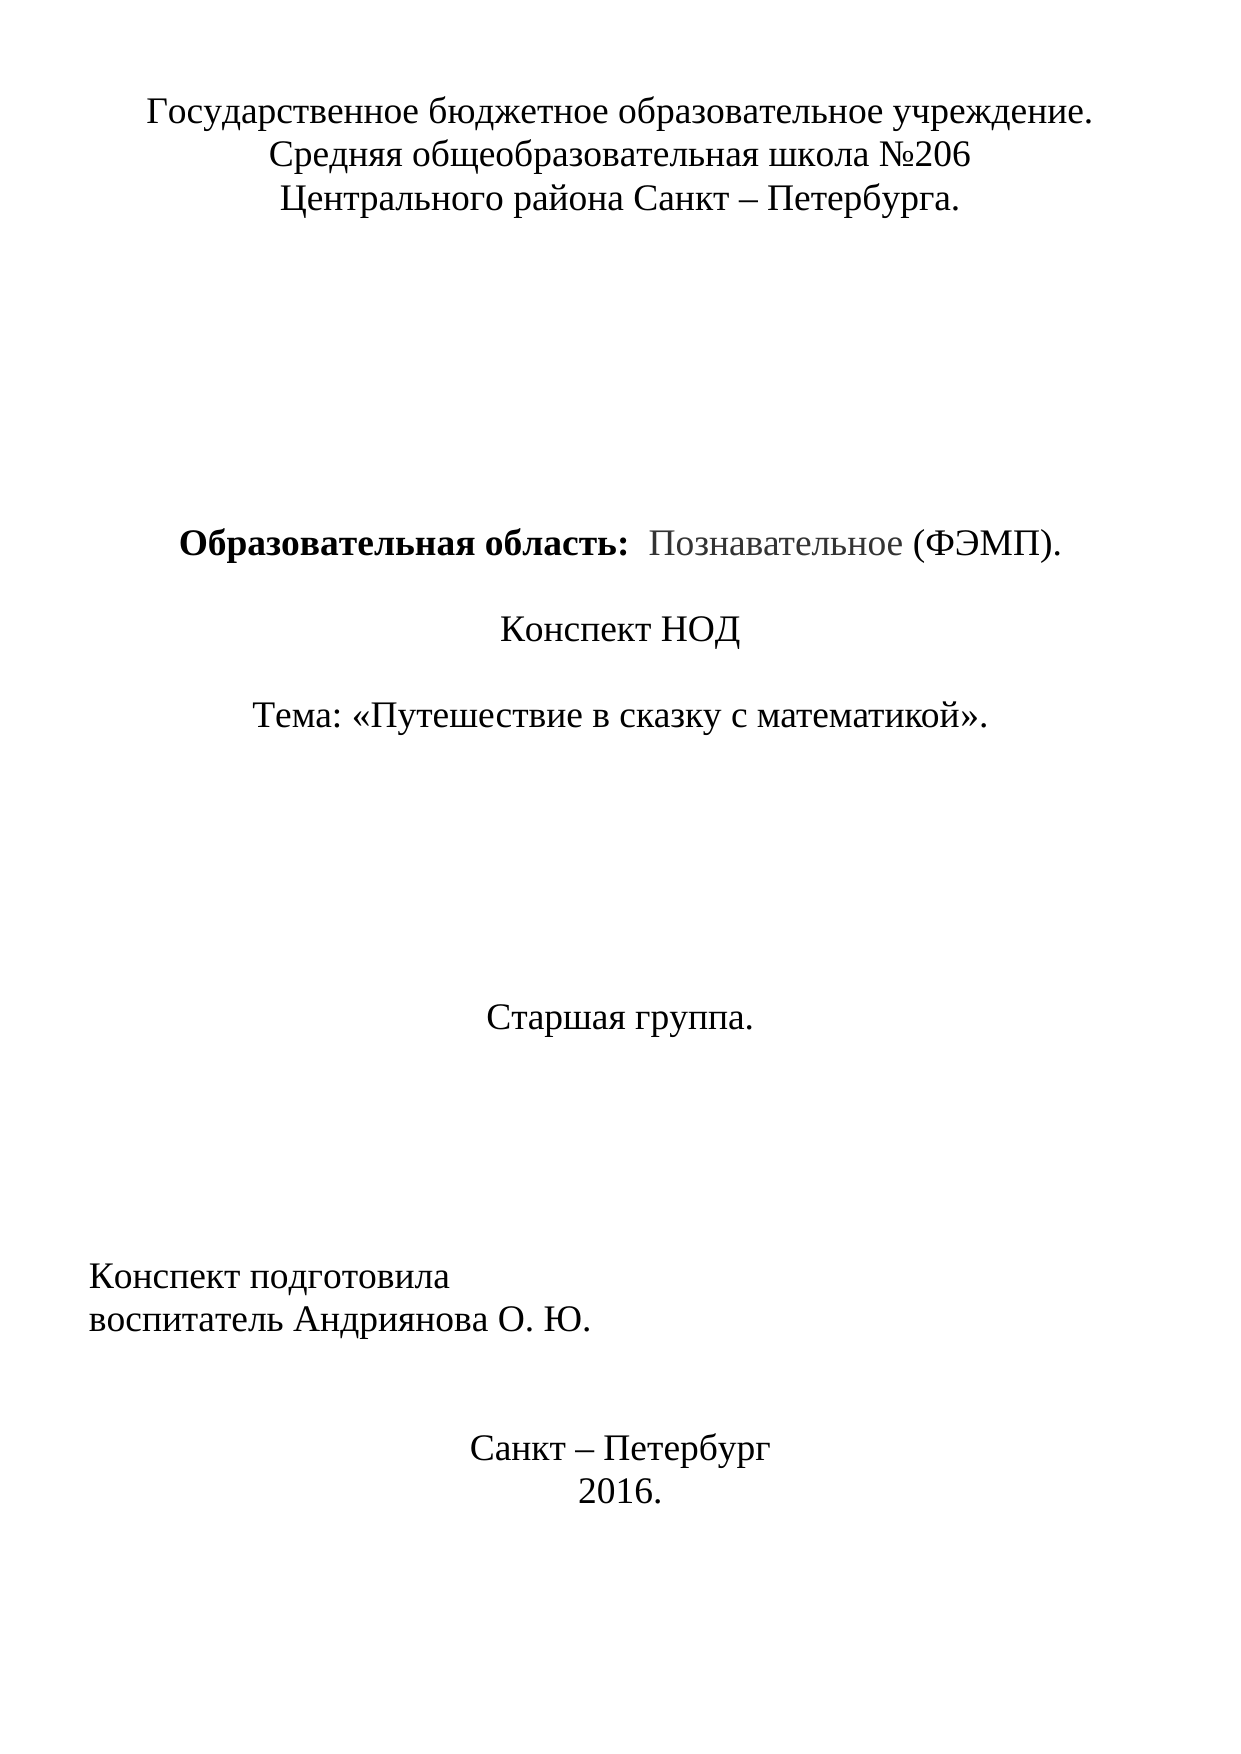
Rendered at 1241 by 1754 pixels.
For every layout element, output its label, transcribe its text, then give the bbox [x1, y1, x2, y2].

text Центрального района Санкт – Петербурга. [89, 175, 1152, 218]
text Конспект подготовила [89, 1253, 1152, 1296]
text Санкт – Петербург [89, 1426, 1152, 1469]
text Образовательная область: Познавательное (ФЭМП). [89, 520, 1152, 563]
text Средняя общеобразовательная школа №206 [89, 132, 1152, 175]
text Старшая группа. [89, 994, 1152, 1037]
text Конспект НОД [89, 606, 1152, 649]
text Государственное бюджетное образовательное учреждение. [89, 89, 1152, 132]
text Тема: «Путешествие в сказку с математикой». [89, 692, 1152, 736]
text 2016. [89, 1469, 1152, 1512]
text воспитатель Андриянова О. Ю. [89, 1296, 1152, 1339]
